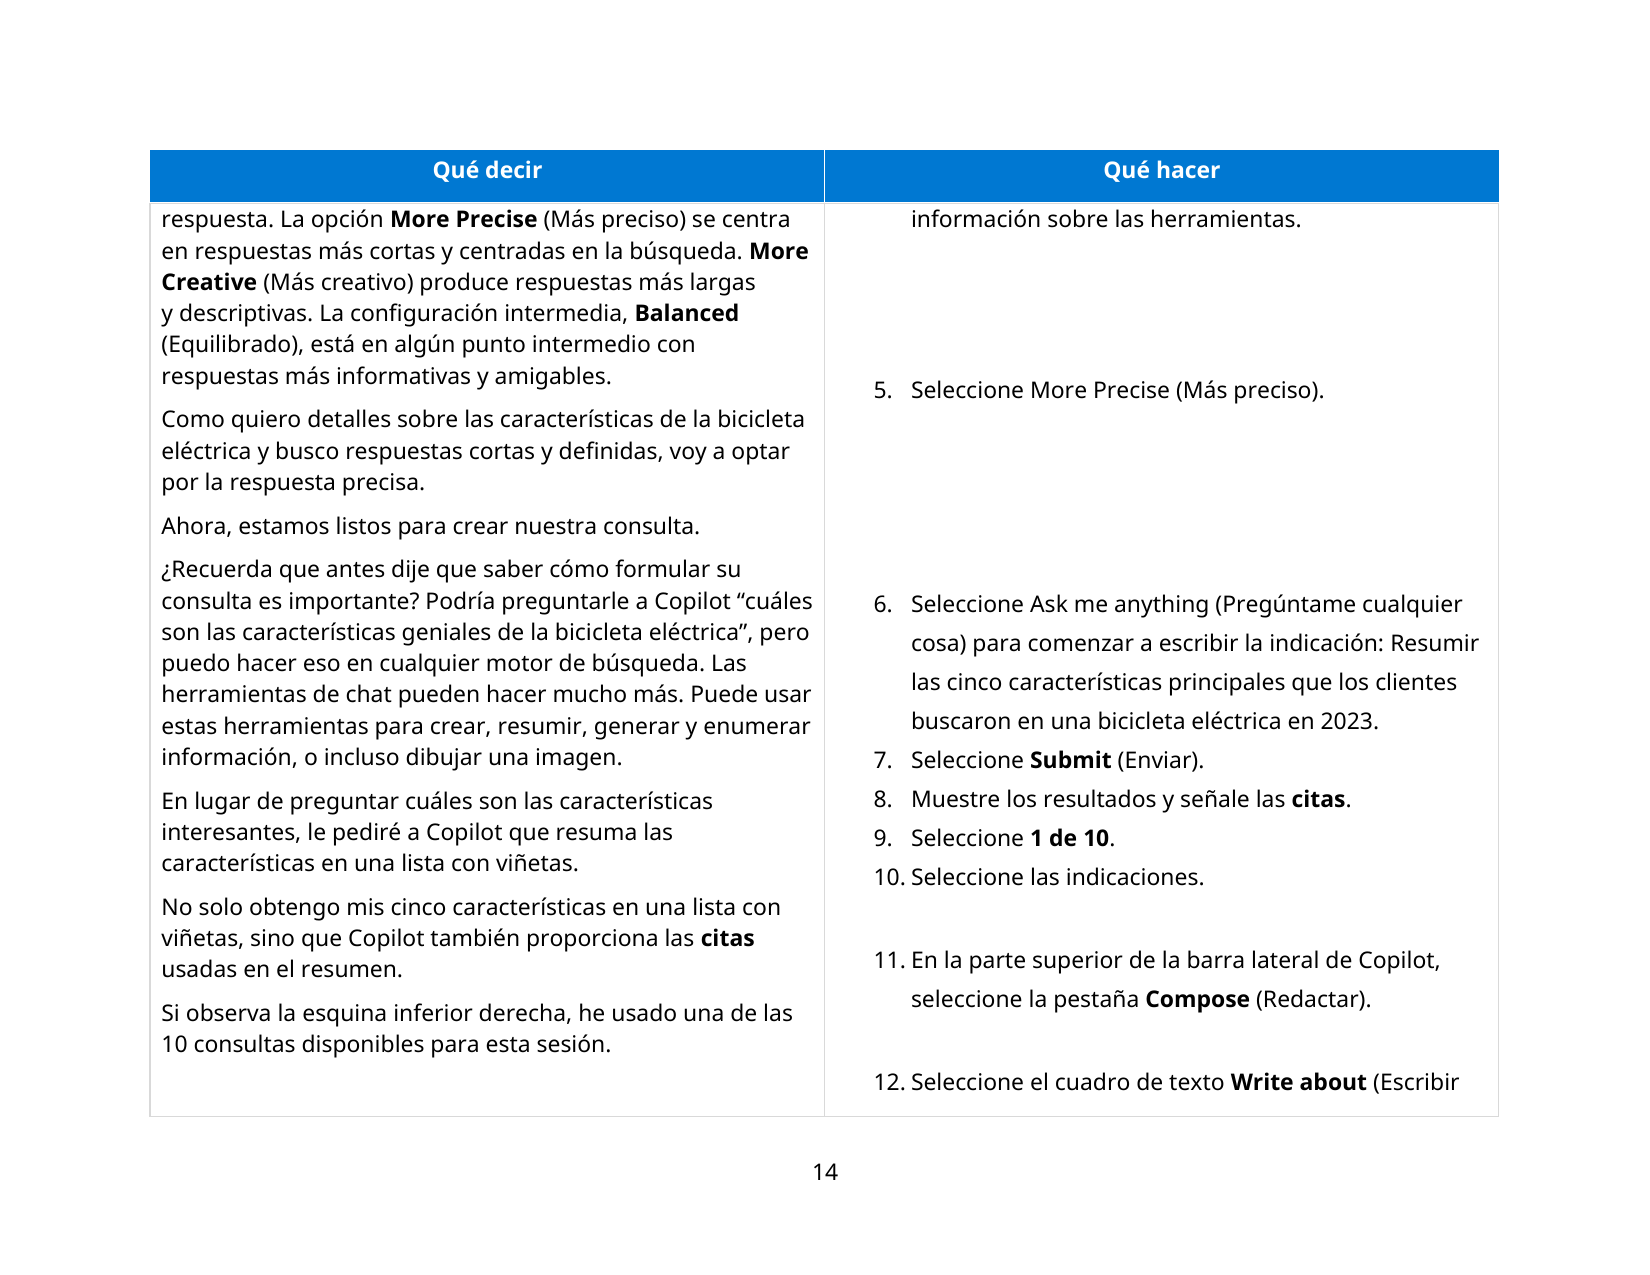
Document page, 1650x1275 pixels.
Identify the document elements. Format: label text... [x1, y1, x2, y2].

table_header Qué hacer [825, 150, 1499, 202]
table_header Qué decir [150, 150, 824, 202]
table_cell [151, 204, 824, 1116]
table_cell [825, 204, 1498, 1116]
